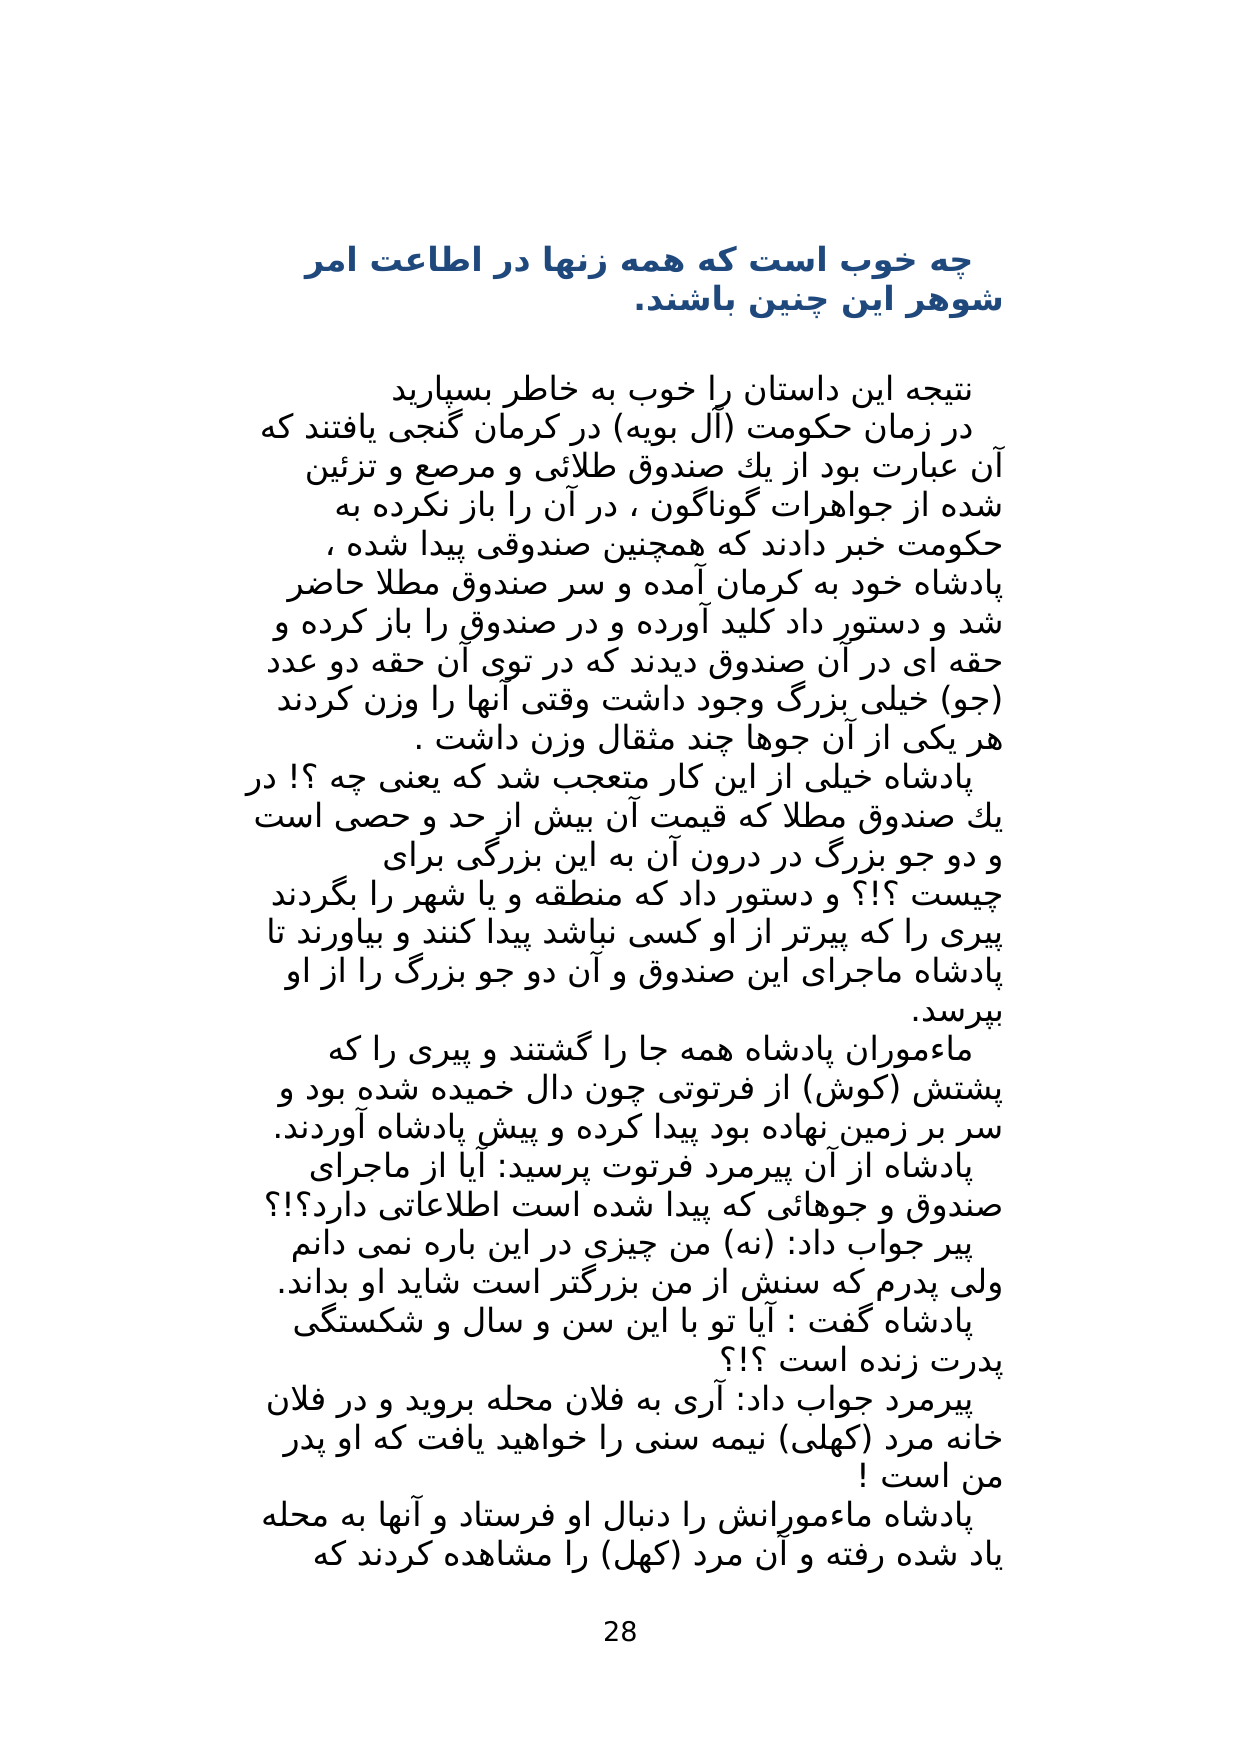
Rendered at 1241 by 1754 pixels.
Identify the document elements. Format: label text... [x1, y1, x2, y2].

text در زمان حكومت (آل بويه) در كرمان گنجى يافتند كه آن عبارت بود از يك صندوق طلائى و مرصع و تزئين شده از جواهرات گوناگون ، در آن را باز نكرده به حكومت خبر دادند كه همچنين صندوقى پيدا شده ، پادشاه خود به كرمان آمده و سر صندوق مطلا حاضر شد و دستور داد كليد آورده و در صندوق را باز كرده و حقه اى در آن صندوق ديدند كه در توى آن حقه دو عدد (جو) خيلى بزرگ وجود داشت وقتى آنها را وزن كردند هر يكى از آن جوها چند مثقال وزن داشت . [236, 408, 1004, 758]
text پادشاه گفت : آيا تو با اين سن و سال و شكستگى پدرت زنده است ؟!؟ [236, 1302, 1004, 1379]
text ماءموران پادشاه همه جا را گشتند و پيرى را كه پشتش (كوش) از فرتوتى چون دال خميده شده بود و سر بر زمين نهاده بود پيدا كرده و پيش پادشاه آوردند. [236, 1029, 1004, 1146]
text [236, 1496, 1004, 1573]
text پير جواب داد: (نه) من چيزى در اين باره نمى دانم ولى پدرم كه سنش از من بزرگتر است شايد او بداند. [236, 1224, 1004, 1302]
text پادشاه از آن پيرمرد فرتوت پرسيد: آيا از ماجراى صندوق و جوهائى كه پيدا شده است اطلاعاتى دارد؟!؟ [236, 1146, 1004, 1224]
text پادشاه خيلى از اين كار متعجب شد كه يعنى چه ؟! در يك صندوق مطلا كه قيمت آن بيش از حد و حصى است و دو جو بزرگ در درون آن به اين بزرگى براى چيست ؟!؟ و دستور داد كه منطقه و يا شهر را بگردند پيرى را كه پيرتر از او كسى نباشد پيدا كنند و بياورند تا پادشاه ماجراى اين صندوق و آن دو جو بزرگ را از او بپرسد. [236, 758, 1004, 1029]
text پيرمرد جواب داد: آرى به فلان محله برويد و در فلان خانه مرد (كهلى) نيمه سنى را خواهيد يافت كه او پدر من است ! [236, 1379, 1004, 1496]
subtitle چه خوب است كه همه زنها در اطاعت امر شوهر اين چنين باشند. [236, 241, 1004, 318]
text نتيجه اين داستان را خوب به خاطر بسپاريد [236, 369, 1004, 408]
